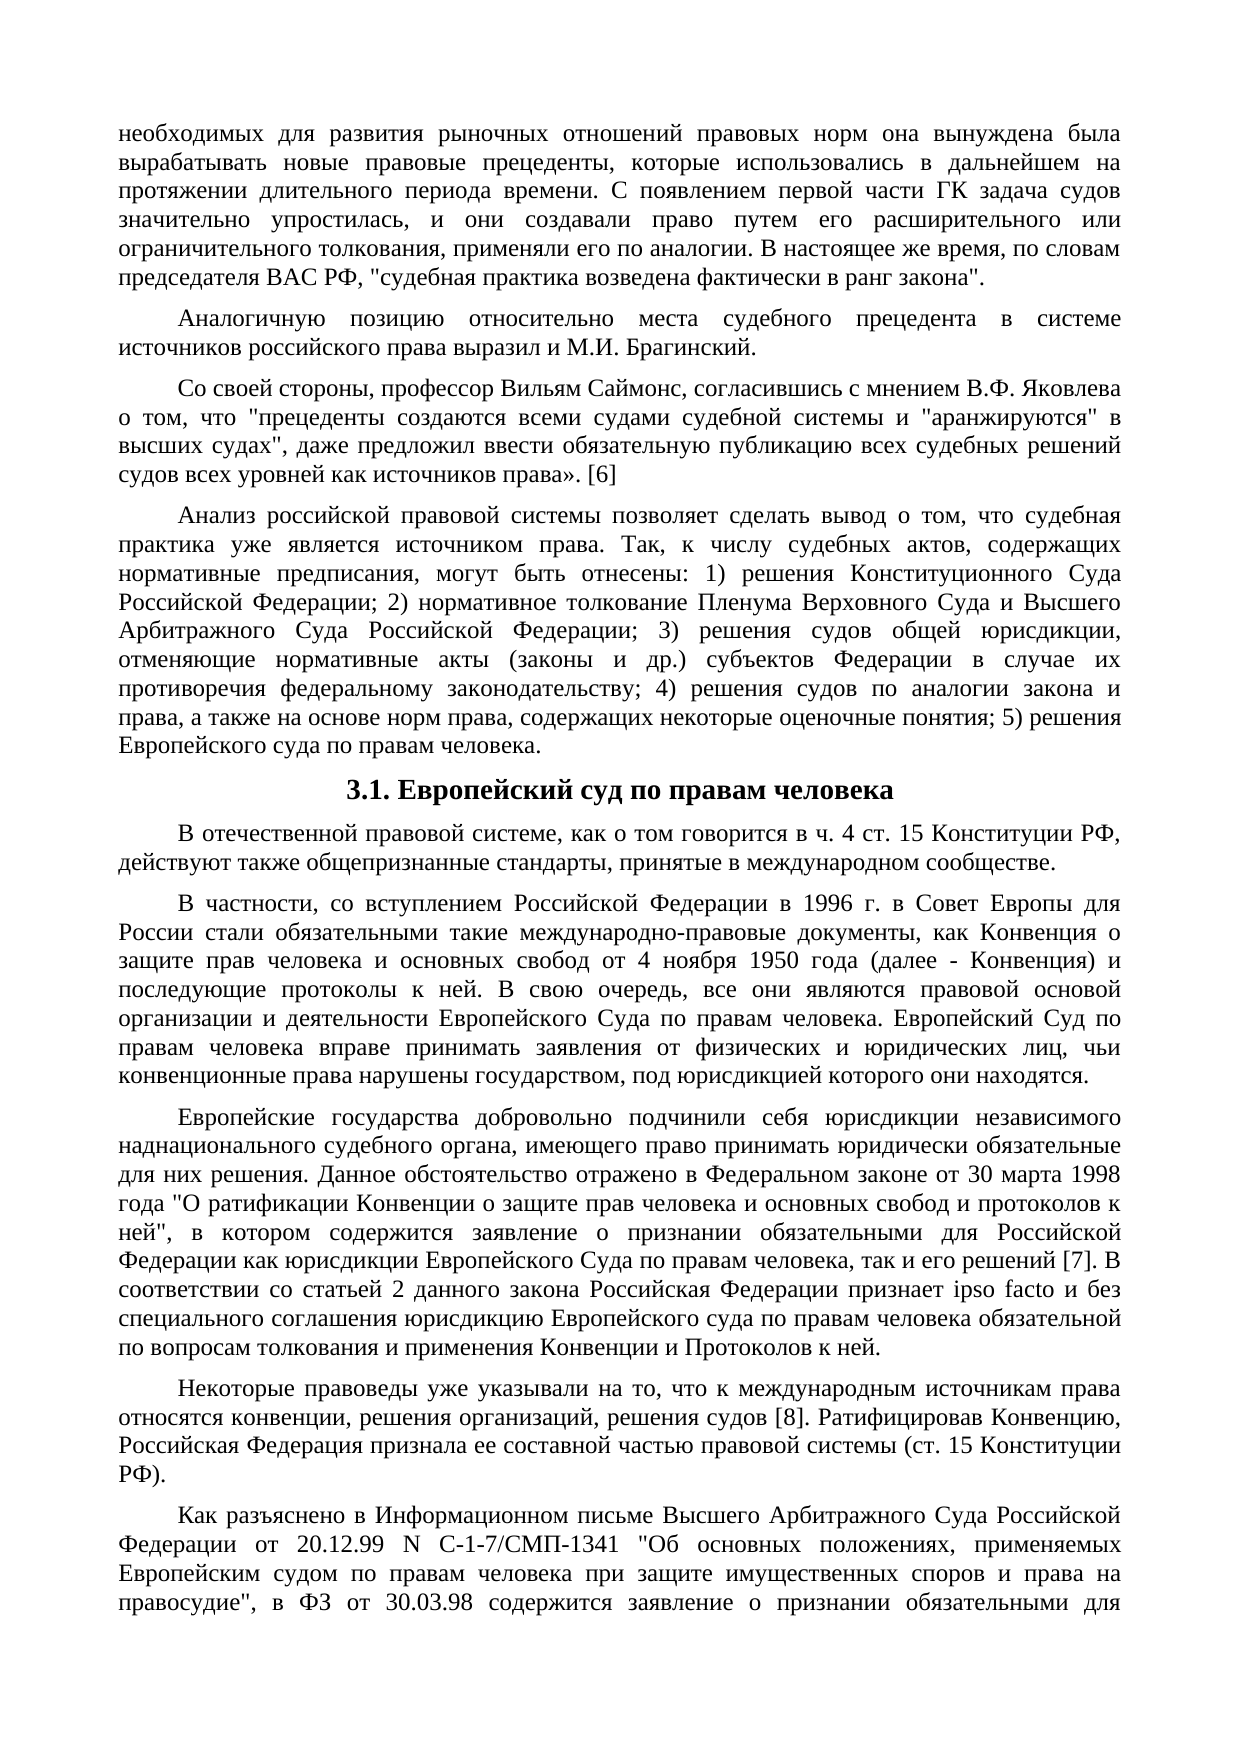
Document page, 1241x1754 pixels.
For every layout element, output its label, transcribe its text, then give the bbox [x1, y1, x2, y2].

text Аналогичную позицию относительно места судебного прецедента в системе источников российского права выразил и М.И. Брагинский. [118, 303, 1122, 361]
text Анализ российской правовой системы позволяет сделать вывод о том, что судебная практика уже является источником права. Так, к числу судебных актов, содержащих нормативные предписания, могут быть отнесены: 1) решения Конституционного Суда Российской Федерации; 2) нормативное толкование Пленума Верховного Суда и Высшего Арбитражного Суда Российской Федерации; 3) решения судов общей юрисдикции, отменяющие нормативные акты (законы и др.) субъектов Федерации в случае их противоречия федеральному законодательству; 4) решения судов по аналогии закона и права, а также на основе норм права, содержащих некоторые оценочные понятия; 5) решения Европейского суда по правам человека. [118, 501, 1122, 759]
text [118, 118, 1122, 291]
text В частности, со вступлением Российской Федерации в 1996 г. в Совет Европы для России стали обязательными такие международно-правовые документы, как Конвенция о защите прав человека и основных свобод от 4 ноября 1950 года (далее - Конвенция) и последующие протоколы к ней. В свою очередь, все они являются правовой основой организации и деятельности Европейского Суда по правам человека. Европейский Суд по правам человека вправе принимать заявления от физических и юридических лиц, чьи конвенционные права нарушены государством, под юрисдикцией которого они находятся. [118, 888, 1122, 1089]
text Европейские государства добровольно подчинили себя юрисдикции независимого наднационального судебного органа, имеющего право принимать юридически обязательные для них решения. Данное обстоятельство отражено в Федеральном законе от 30 марта 1998 года "О ратификации Конвенции о защите прав человека и основных свобод и протоколов к ней", в котором содержится заявление о признании обязательными для Российской Федерации как юрисдикции Европейского Суда по правам человека, так и его решений [7]. В соответствии со статьей 2 данного закона Российская Федерации признает ipso facto и без специального соглашения юрисдикцию Европейского суда по правам человека обязательной по вопросам толкования и применения Конвенции и Протоколов к ней. [118, 1102, 1122, 1360]
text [118, 1500, 1122, 1615]
text Некоторые правоведы уже указывали на то, что к международным источникам права относятся конвенции, решения организаций, решения судов [8]. Ратифицировав Конвенцию, Российская Федерация признала ее составной частью правовой системы (ст. 15 Конституции РФ). [118, 1373, 1122, 1488]
text В отечественной правовой системе, как о том говорится в ч. 4 ст. 15 Конституции РФ, действуют также общепризнанные стандарты, принятые в международном сообществе. [118, 818, 1122, 875]
text Со своей стороны, профессор Вильям Саймонс, согласившись с мнением В.Ф. Яковлева о том, что "прецеденты создаются всеми судами судебной системы и "аранжируются" в высших судах", даже предложил ввести обязательную публикацию всех судебных решений судов всех уровней как источников права». [6] [118, 373, 1122, 488]
text 3.1. Европейский суд по правам человека [118, 772, 1122, 805]
